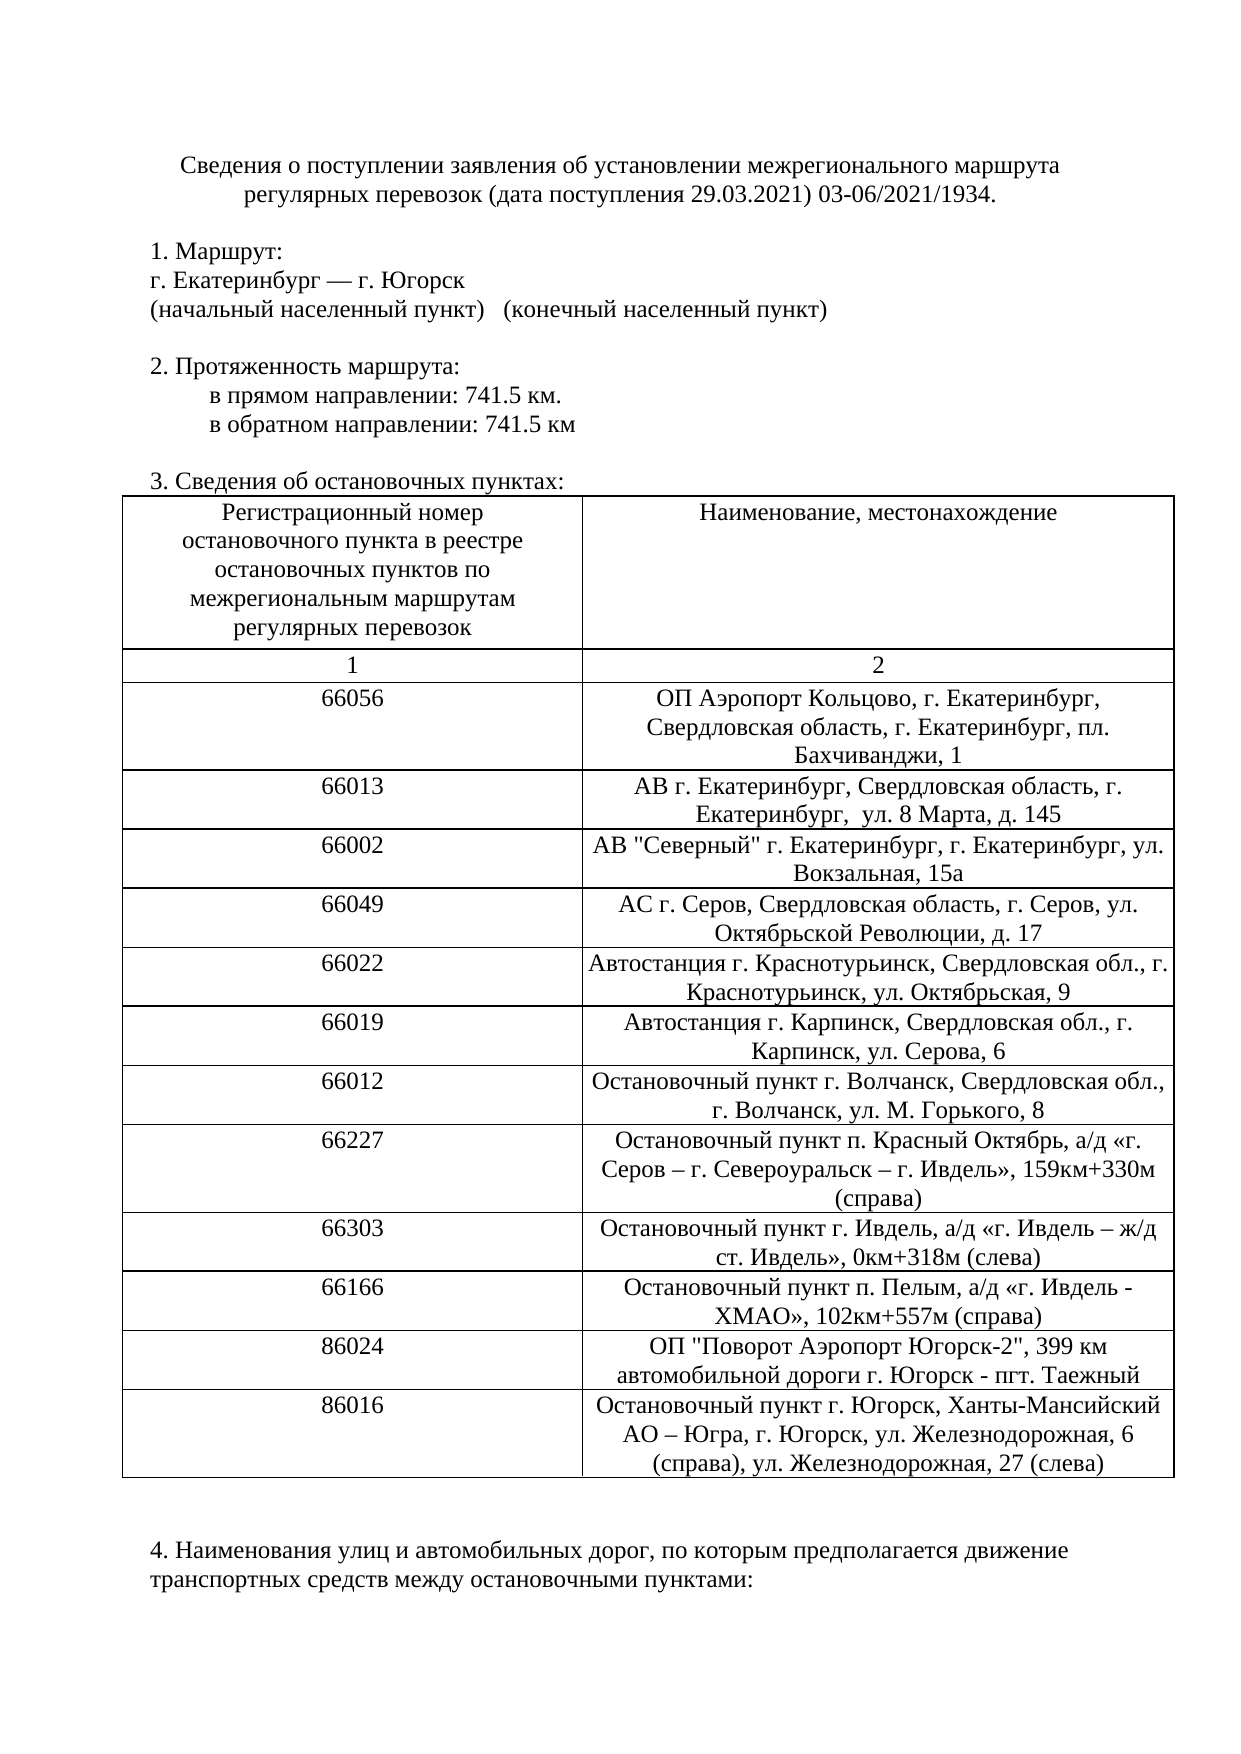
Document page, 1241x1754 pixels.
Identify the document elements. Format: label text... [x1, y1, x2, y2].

text 4. Наименования улиц и автомобильных дорог, по которым предполагается движение транспортных средств между остановочными пунктами: [150, 1535, 1090, 1593]
table_cell АВ г. Екатеринбург, Свердловская область, г. Екатеринбург, ул. 8 Марта, д. 145 [583, 771, 1173, 828]
table_cell 1 [123, 650, 582, 681]
table_cell Остановочный пункт г. Югорск, Ханты-Мансийский АО – Югра, г. Югорск, ул. Железнодорожная, 6 (справа), ул. Железнодорожная, 27 (слева) [583, 1390, 1173, 1476]
text г. Екатеринбург — г. Югорск [150, 265, 1090, 294]
text 3. Сведения об остановочных пунктах: [150, 466, 1090, 495]
table_cell 66022 [123, 948, 582, 1005]
table_cell Остановочный пункт г. Волчанск, Свердловская обл., г. Волчанск, ул. М. Горького, 8 [583, 1066, 1173, 1123]
table_cell Остановочный пункт п. Красный Октябрь, а/д «г. Серов – г. Североуральск – г. Ивдель», 159км+330м (справа) [583, 1125, 1173, 1211]
table_cell Остановочный пункт п. Пелым, а/д «г. Ивдель - ХМАО», 102км+557м (справа) [583, 1272, 1173, 1329]
table_cell 66019 [123, 1007, 582, 1064]
table_cell Остановочный пункт г. Ивдель, а/д «г. Ивдель – ж/д ст. Ивдель», 0км+318м (слева) [583, 1213, 1173, 1270]
table_cell АС г. Серов, Свердловская область, г. Серов, ул. Октябрьской Революции, д. 17 [583, 889, 1173, 946]
table_cell 86024 [123, 1331, 582, 1388]
table_cell 2 [583, 650, 1173, 681]
table_cell 66002 [123, 830, 582, 887]
table_cell 66056 [123, 683, 582, 769]
table_cell Автостанция г. Карпинск, Свердловская обл., г. Карпинск, ул. Серова, 6 [583, 1007, 1173, 1064]
table_cell 66227 [123, 1125, 582, 1211]
text в прямом направлении: 741.5 км. [150, 380, 1090, 409]
table_cell ОП Аэропорт Кольцово, г. Екатеринбург, Свердловская область, г. Екатеринбург, пл. Бахчиванджи, 1 [583, 683, 1173, 769]
table_cell ОП "Поворот Аэропорт Югорск-2", 399 км автомобильной дороги г. Югорск - пгт. Таежный [583, 1331, 1173, 1388]
table_header Регистрационный номер остановочного пункта в реестре остановочных пунктов по межрегиональным маршрутам регулярных перевозок [123, 497, 582, 648]
table_cell 66166 [123, 1272, 582, 1329]
table_header Наименование, местонахождение [583, 497, 1173, 648]
text в обратном направлении: 741.5 км [150, 409, 1090, 437]
table_cell 66303 [123, 1213, 582, 1270]
table_cell 66012 [123, 1066, 582, 1123]
table_cell 66049 [123, 889, 582, 946]
text Сведения о поступлении заявления об установлении межрегионального маршрута регулярных перевозок (дата поступления 29.03.2021) 03-06/2021/1934. [150, 150, 1090, 207]
text (начальный населенный пункт) (конечный населенный пункт) [150, 294, 1090, 322]
table_cell АВ "Северный" г. Екатеринбург, г. Екатеринбург, ул. Вокзальная, 15а [583, 830, 1173, 887]
table_cell 86016 [123, 1390, 582, 1476]
text 2. Протяженность маршрута: [150, 351, 1090, 380]
text 1. Маршрут: [150, 236, 1090, 265]
table_cell Автостанция г. Краснотурьинск, Свердловская обл., г. Краснотурьинск, ул. Октябрьская, 9 [583, 948, 1173, 1005]
table_cell 66013 [123, 771, 582, 828]
